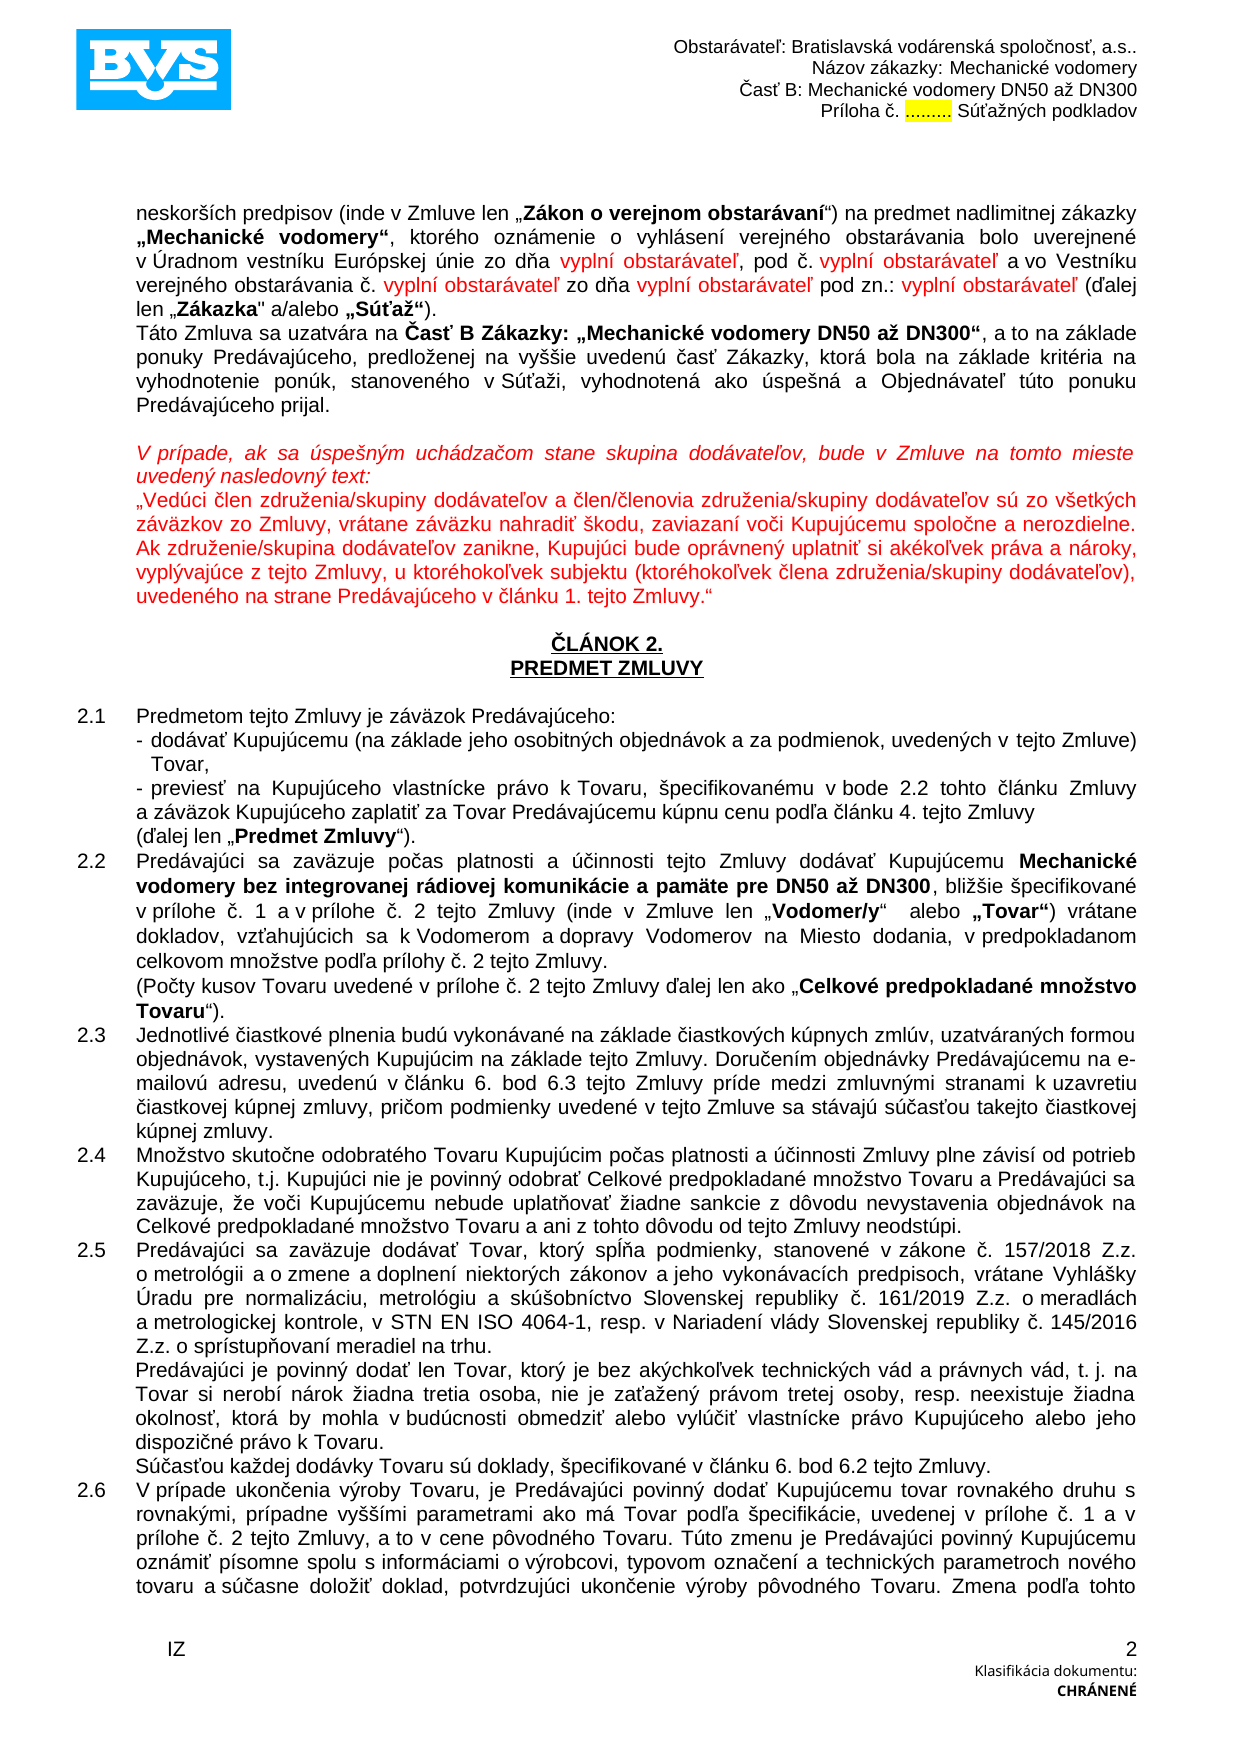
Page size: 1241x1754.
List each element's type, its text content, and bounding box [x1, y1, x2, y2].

text (ďalej len „Predmet Zmluvy“). [136, 824, 1137, 848]
list Predávajúci sa zaväzuje dodávať Tovar, ktorý spĺňa podmienky, stanovené v zákone č. 157/2018 Z.z. o metrológii a o zmene a doplnení niektorých zákonov a jeho vykonávacích predpisoch, vrátane Vyhlášky Úradu pre normalizáciu, metrológiu a skúšobníctvo Slovenskej republiky č. 161/2019 Z.z. o meradlách a metrologickej kontrole, v STN EN ISO 4064-1, resp. v Nariadení vlády Slovenskej republiky č. 145/2016 Z.z. o sprístupňovaní meradiel na trhu. [77, 1238, 1137, 1358]
text V prípade, ak sa úspešným uchádzačom stane skupina dodávateľov, bude v Zmluve na tomto mieste uvedený nasledovný text: [136, 440, 1137, 488]
text (Počty kusov Tovaru uvedené v prílohe č. 2 tejto Zmluvy ďalej len ako „Celkové predpokladané množstvo Tovaru“). [136, 973, 1137, 1023]
text PREDMET ZMLUVY [77, 656, 1137, 680]
list Predávajúci je povinný dodať len Tovar, ktorý je bez akýchkoľvek technických vád a právnych vád, t. j. na Tovar si nerobí nárok žiadna tretia osoba, nie je zaťažený právom tretej osoby, resp. neexistuje žiadna okolnosť, ktorá by mohla v budúcnosti obmedziť alebo vylúčiť vlastnícke právo Kupujúceho alebo jeho dispozičné právo k Tovaru. [135, 1358, 1137, 1454]
list Jednotlivé čiastkové plnenia budú vykonávané na základe čiastkových kúpnych zmlúv, uzatváraných formou objednávok, vystavených Kupujúcim na základe tejto Zmluvy. Doručením objednávky Predávajúcemu na e-mailovú adresu, uvedenú v článku 6. bod 6.3 tejto Zmluvy príde medzi zmluvnými stranami k uzavretiu čiastkovej kúpnej zmluvy, pričom podmienky uvedené v tejto Zmluve sa stávajú súčasťou takejto čiastkovej kúpnej zmluvy. [77, 1023, 1137, 1142]
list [136, 201, 1137, 321]
text Táto Zmluva sa uzatvára na Časť B Zákazky: „Mechanické vodomery DN50 až DN300“, a to na základe ponuky Predávajúceho, predloženej na vyššie uvedenú časť Zákazky, ktorá bola na základe kritéria na vyhodnotenie ponúk, stanoveného v Súťaži, vyhodnotená ako úspešná a Objednávateľ túto ponuku Predávajúceho prijal. [136, 321, 1137, 416]
text - dodávať Kupujúcemu (na základe jeho osobitných objednávok a za podmienok, uvedených v tejto Zmluve) Tovar, [136, 728, 1137, 776]
text ČLÁNOK 2. [77, 632, 1137, 656]
list Predávajúci sa zaväzuje počas platnosti a účinnosti tejto Zmluvy dodávať Kupujúcemu Mechanické vodomery bez integrovanej rádiovej komunikácie a pamäte pre DN50 až DN300, bližšie špecifikované v prílohe č. 1 a v prílohe č. 2 tejto Zmluvy (inde v Zmluve len „Vodomer/y“ alebo „Tovar“) vrátane dokladov, vzťahujúcich sa k Vodomerom a dopravy Vodomerov na Miesto dodania, v predpokladanom celkovom množstve podľa prílohy č. 2 tejto Zmluvy. [77, 848, 1137, 973]
list Predmetom tejto Zmluvy je záväzok Predávajúceho: [77, 704, 1137, 728]
list Množstvo skutočne odobratého Tovaru Kupujúcim počas platnosti a účinnosti Zmluvy plne závisí od potrieb Kupujúceho, t.j. Kupujúci nie je povinný odobrať Celkové predpokladané množstvo Tovaru a Predávajúci sa zaväzuje, že voči Kupujúcemu nebude uplatňovať žiadne sankcie z dôvodu nevystavenia objednávok na Celkové predpokladané množstvo Tovaru a ani z tohto dôvodu od tejto Zmluvy neodstúpi. [77, 1142, 1137, 1238]
text - previesť na Kupujúceho vlastnícke právo k Tovaru, špecifikovanému v bode 2.2 tohto článku Zmluvy a záväzok Kupujúceho zaplatiť za Tovar Predávajúcemu kúpnu cenu podľa článku 4. tejto Zmluvy [136, 776, 1137, 824]
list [77, 1478, 1137, 1598]
text „Vedúci člen združenia/skupiny dodávateľov a člen/členovia združenia/skupiny dodávateľov sú zo všetkých záväzkov zo Zmluvy, vrátane záväzku nahradiť škodu, zaviazaní voči Kupujúcemu spoločne a nerozdielne. Ak združenie/skupina dodávateľov zanikne, Kupujúci bude oprávnený uplatniť si akékoľvek práva a nároky, vyplývajúce z tejto Zmluvy, u ktoréhokoľvek subjektu (ktoréhokoľvek člena združenia/skupiny dodávateľov), uvedeného na strane Predávajúceho v článku 1. tejto Zmluvy.“ [136, 488, 1137, 608]
text Súčasťou každej dodávky Tovaru sú doklady, špecifikované v článku 6. bod 6.2 tejto Zmluvy. [135, 1454, 1137, 1478]
